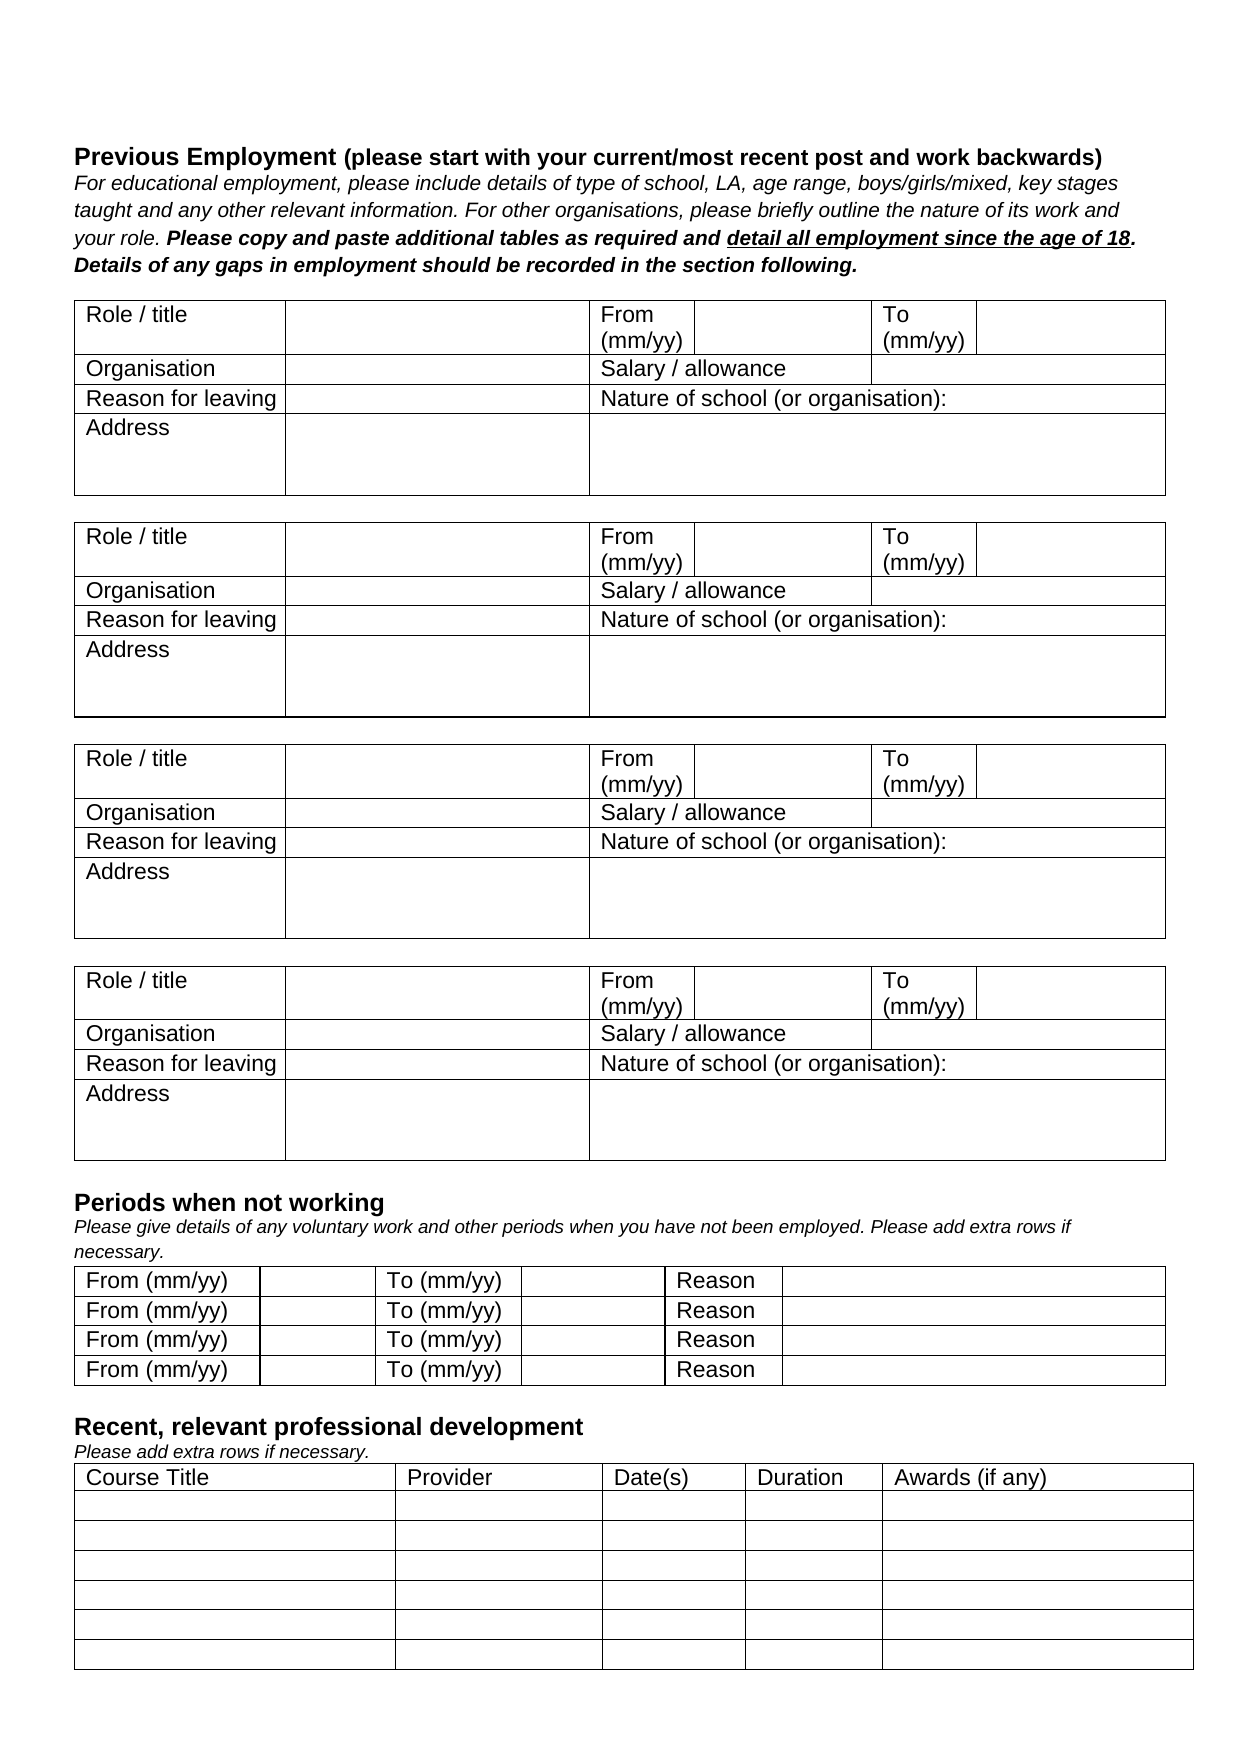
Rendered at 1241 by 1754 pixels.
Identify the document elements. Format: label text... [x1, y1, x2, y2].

text Previous Employment (please start with your current/most recent post and work backwards) [74, 142, 1166, 171]
table_header [286, 523, 589, 576]
table_cell Reason for leaving [75, 828, 285, 857]
table_header Course Title [75, 1464, 395, 1490]
table_cell [75, 1581, 395, 1609]
table_cell To (mm/yy) [376, 1356, 521, 1385]
table_cell [883, 1521, 1193, 1550]
table_cell From (mm/yy) [75, 1297, 259, 1325]
table_header Date(s) [603, 1464, 745, 1490]
table_cell [746, 1491, 882, 1520]
table_header To (mm/yy) [376, 1267, 521, 1296]
table_cell [590, 1080, 1165, 1160]
table_cell Reason for leaving [75, 1050, 285, 1079]
table_header [695, 745, 871, 797]
table_header Role / title [75, 523, 285, 576]
table_cell Nature of school (or organisation): [590, 828, 1165, 857]
table_cell [883, 1610, 1193, 1639]
table_cell [286, 606, 589, 635]
table_header From (mm/yy) [590, 523, 694, 576]
text Recent, relevant professional development [74, 1412, 1152, 1441]
table_cell [286, 799, 589, 827]
table_cell Salary / allowance [590, 799, 871, 827]
table_cell [261, 1326, 375, 1355]
table_cell [883, 1581, 1193, 1609]
table_cell [286, 1050, 589, 1079]
table_cell [286, 1080, 589, 1160]
table_cell Address [75, 414, 285, 494]
table_cell [75, 1491, 395, 1520]
table_header Role / title [75, 301, 285, 354]
table_cell [746, 1610, 882, 1639]
table_header [286, 745, 589, 797]
table_cell [746, 1581, 882, 1609]
table_cell [75, 1640, 395, 1669]
table_cell [396, 1551, 602, 1579]
table_cell Nature of school (or organisation): [590, 385, 1165, 413]
table_cell [872, 1020, 1165, 1049]
table_cell [286, 385, 589, 413]
table_cell [522, 1297, 664, 1325]
table_cell [286, 858, 589, 938]
table_cell Reason [666, 1297, 782, 1325]
table_header From (mm/yy) [590, 967, 694, 1019]
table_header [783, 1267, 1165, 1296]
table_header Provider [396, 1464, 602, 1490]
table_cell Salary / allowance [590, 355, 871, 383]
table_header Awards (if any) [883, 1464, 1193, 1490]
text For educational employment, please include details of type of school, LA, age range, boys/girls/mixed, key stages taught and any other relevant information. For other organisations, please briefly outline the nature of its work and your role. Please copy and paste additional tables as required and detail all employment since the age of 18. Details of any gaps in employment should be recorded in the section following. [74, 171, 1166, 277]
table_cell To (mm/yy) [376, 1297, 521, 1325]
table_cell Salary / allowance [590, 1020, 871, 1049]
table_header From (mm/yy) [590, 301, 694, 354]
table_cell [286, 636, 589, 716]
table_cell [75, 1551, 395, 1579]
table_cell [286, 1020, 589, 1049]
table_header Role / title [75, 745, 285, 797]
table_cell [286, 828, 589, 857]
table_cell [286, 414, 589, 494]
table_cell [286, 355, 589, 383]
table_cell Organisation [75, 355, 285, 383]
table_cell [75, 1521, 395, 1550]
table_cell [396, 1581, 602, 1609]
table_header [977, 523, 1165, 576]
table_header To (mm/yy) [872, 967, 976, 1019]
table_cell [603, 1521, 745, 1550]
table_cell Reason [666, 1326, 782, 1355]
table_cell [590, 858, 1165, 938]
table_cell Organisation [75, 799, 285, 827]
table_cell Organisation [75, 1020, 285, 1049]
table_cell From (mm/yy) [75, 1356, 259, 1385]
table_cell [261, 1356, 375, 1385]
table_header [977, 301, 1165, 354]
table_cell [396, 1521, 602, 1550]
table_cell Salary / allowance [590, 577, 871, 605]
text Periods when not working [74, 1187, 1152, 1216]
table_header To (mm/yy) [872, 301, 976, 354]
table_cell [603, 1491, 745, 1520]
table_cell [783, 1297, 1165, 1325]
table_cell Reason for leaving [75, 606, 285, 635]
table_header From (mm/yy) [75, 1267, 259, 1296]
table_cell [883, 1640, 1193, 1669]
table_cell [746, 1551, 882, 1579]
table_cell [872, 799, 1165, 827]
table_cell [603, 1581, 745, 1609]
table_header To (mm/yy) [872, 523, 976, 576]
table_header From (mm/yy) [590, 745, 694, 797]
table_header [286, 967, 589, 1019]
table_header [286, 301, 589, 354]
table_cell Reason for leaving [75, 385, 285, 413]
table_cell [746, 1521, 882, 1550]
table_header [695, 523, 871, 576]
table_header Duration [746, 1464, 882, 1490]
table_cell [872, 355, 1165, 383]
table_cell [286, 577, 589, 605]
table_cell [883, 1551, 1193, 1579]
table_header [522, 1267, 664, 1296]
table_header [977, 745, 1165, 797]
table_cell [603, 1551, 745, 1579]
text Please give details of any voluntary work and other periods when you have not been employed. Please add extra rows if necessary. [74, 1216, 1152, 1263]
table_header To (mm/yy) [872, 745, 976, 797]
table_cell Address [75, 1080, 285, 1160]
table_cell Nature of school (or organisation): [590, 606, 1165, 635]
table_cell Nature of school (or organisation): [590, 1050, 1165, 1079]
table_cell [522, 1356, 664, 1385]
table_header Reason [666, 1267, 782, 1296]
table_cell Organisation [75, 577, 285, 605]
text Please add extra rows if necessary. [74, 1441, 1152, 1463]
table_cell [872, 577, 1165, 605]
table_cell [603, 1640, 745, 1669]
table_cell Address [75, 636, 285, 716]
table_cell [522, 1326, 664, 1355]
table_cell From (mm/yy) [75, 1326, 259, 1355]
table_cell [261, 1297, 375, 1325]
table_header [695, 967, 871, 1019]
table_cell To (mm/yy) [376, 1326, 521, 1355]
table_cell [396, 1640, 602, 1669]
table_cell [603, 1610, 745, 1639]
table_cell Reason [666, 1356, 782, 1385]
table_cell Address [75, 858, 285, 938]
table_header [261, 1267, 375, 1296]
table_cell [396, 1610, 602, 1639]
table_cell [783, 1326, 1165, 1355]
table_cell [883, 1491, 1193, 1520]
table_cell [746, 1640, 882, 1669]
table_header Role / title [75, 967, 285, 1019]
table_cell [783, 1356, 1165, 1385]
table_cell [590, 636, 1165, 716]
table_cell [396, 1491, 602, 1520]
table_header [695, 301, 871, 354]
table_cell [590, 414, 1165, 494]
table_cell [75, 1610, 395, 1639]
table_header [977, 967, 1165, 1019]
